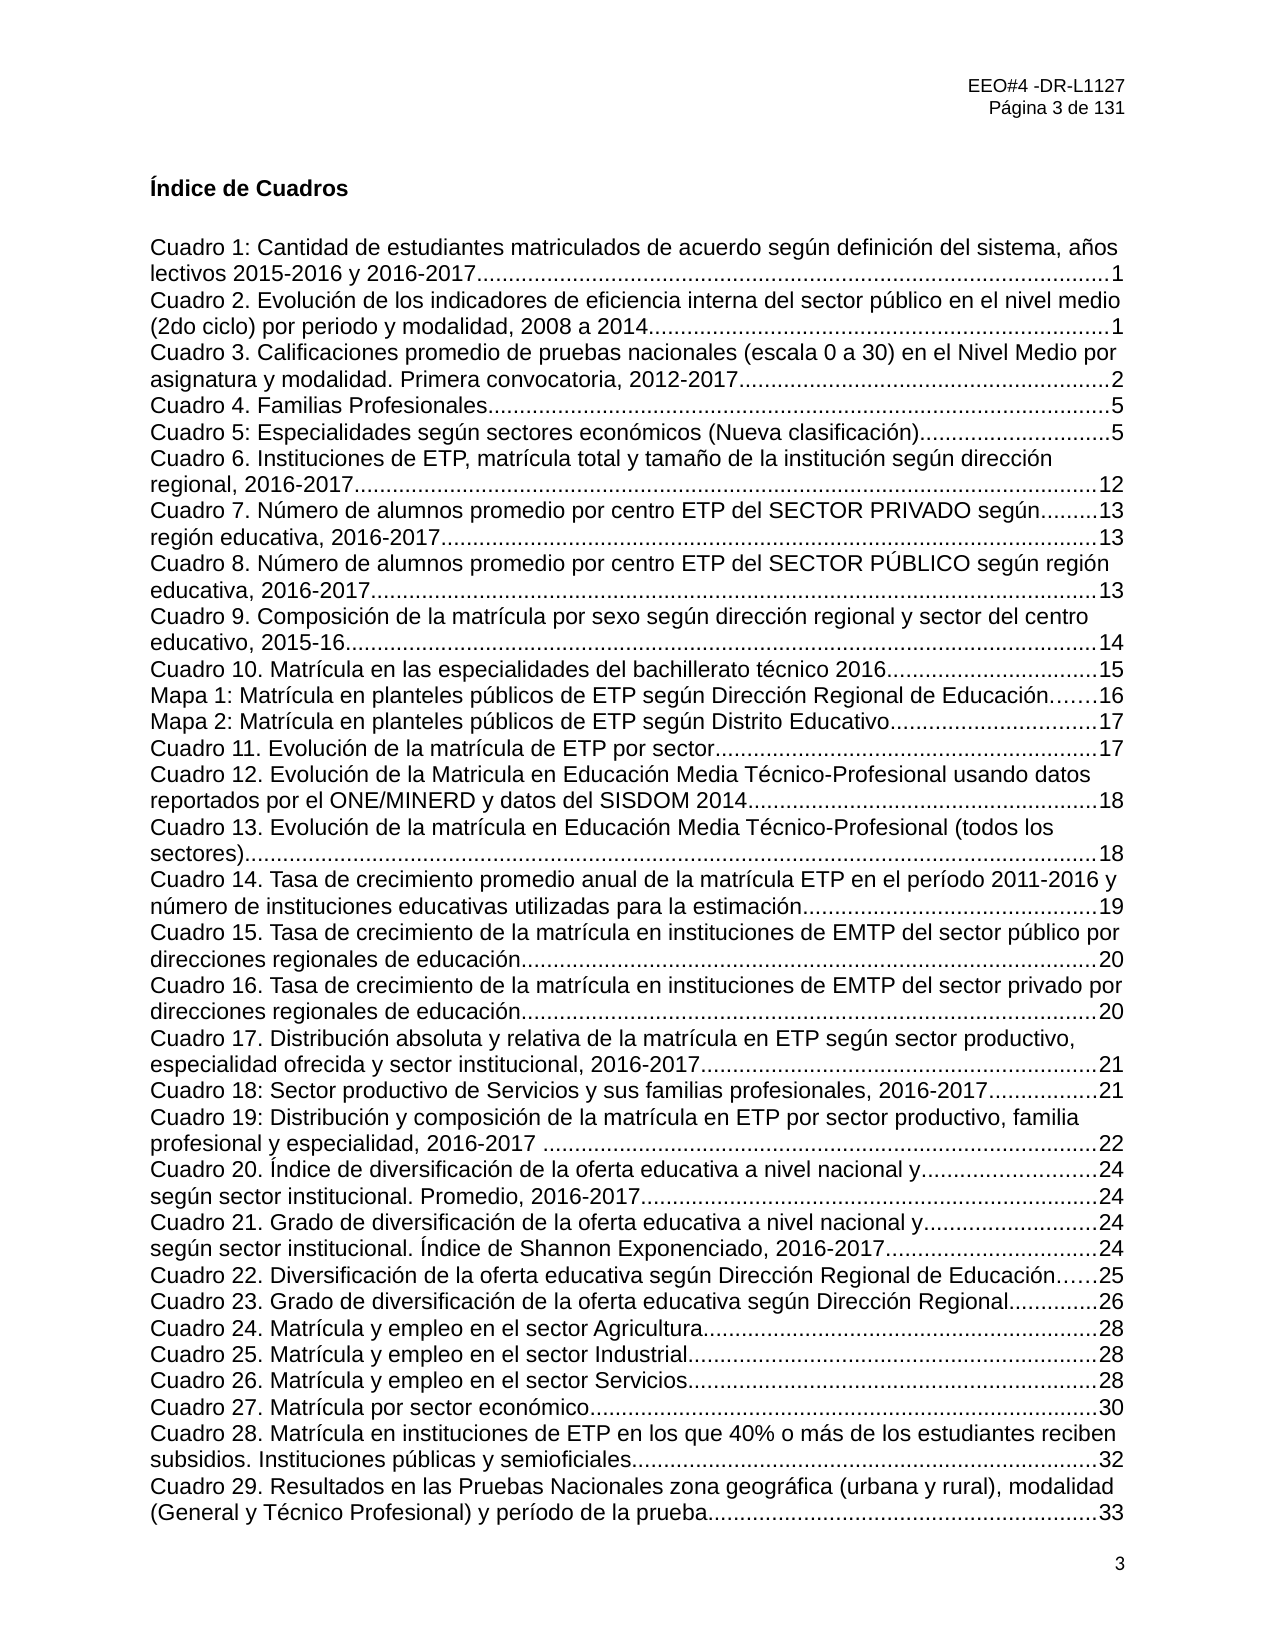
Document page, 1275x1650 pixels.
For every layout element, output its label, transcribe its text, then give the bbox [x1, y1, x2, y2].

text Cuadro 10. Matrícula en las especialidades del bachillerato técnico 2016 15 [150, 656, 1125, 682]
text Cuadro 18: Sector productivo de Servicios y sus familias profesionales, 2016-2017 21 [150, 1077, 1125, 1104]
text Cuadro 2. Evolución de los indicadores de eficiencia interna del sector público en el nivel medio (2do ciclo) por periodo y modalidad, 2008 a 2014 1 [150, 287, 1125, 339]
text Cuadro 24. Matrícula y empleo en el sector Agricultura 28 [150, 1314, 1125, 1341]
text Cuadro 25. Matrícula y empleo en el sector Industrial 28 [150, 1341, 1125, 1367]
text Cuadro 8. Número de alumnos promedio por centro ETP del SECTOR PÚBLICO según región educativa, 2016-2017 13 [150, 550, 1125, 603]
text Cuadro 23. Grado de diversificación de la oferta educativa según Dirección Regional 26 [150, 1288, 1125, 1314]
text Cuadro 13. Evolución de la matrícula en Educación Media Técnico-Profesional (todos los sectores) 18 [150, 814, 1125, 866]
text región educativa, 2016-2017 13 [150, 524, 1125, 550]
text Cuadro 14. Tasa de crecimiento promedio anual de la matrícula ETP en el período 2011-2016 y número de instituciones educativas utilizadas para la estimación 19 [150, 866, 1125, 919]
text Cuadro 1: Cantidad de estudiantes matriculados de acuerdo según definición del sistema, años lectivos 2015-2016 y 2016-2017 1 [150, 234, 1125, 287]
text Cuadro 5: Especialidades según sectores económicos (Nueva clasificación) 5 [150, 418, 1125, 445]
text Cuadro 17. Distribución absoluta y relativa de la matrícula en ETP según sector productivo, especialidad ofrecida y sector institucional, 2016-2017 21 [150, 1024, 1125, 1077]
text según sector institucional. Índice de Shannon Exponenciado, 2016-2017 24 [150, 1235, 1125, 1262]
text Cuadro 21. Grado de diversificación de la oferta educativa a nivel nacional y 24 [150, 1209, 1125, 1235]
subtitle Índice de Cuadros [150, 175, 1125, 201]
text Cuadro 11. Evolución de la matrícula de ETP por sector 17 [150, 735, 1125, 761]
text Cuadro 3. Calificaciones promedio de pruebas nacionales (escala 0 a 30) en el Nivel Medio por asignatura y modalidad. Primera convocatoria, 2012-2017 2 [150, 339, 1125, 392]
text Cuadro 26. Matrícula y empleo en el sector Servicios 28 [150, 1367, 1125, 1393]
text Cuadro 6. Instituciones de ETP, matrícula total y tamaño de la institución según dirección regional, 2016-2017 12 [150, 445, 1125, 497]
text Cuadro 27. Matrícula por sector económico 30 [150, 1393, 1125, 1420]
text Cuadro 9. Composición de la matrícula por sexo según dirección regional y sector del centro educativo, 2015-16 14 [150, 603, 1125, 656]
text Cuadro 7. Número de alumnos promedio por centro ETP del SECTOR PRIVADO según 13 [150, 497, 1125, 524]
text según sector institucional. Promedio, 2016-2017 24 [150, 1183, 1125, 1209]
text Mapa 1: Matrícula en planteles públicos de ETP según Dirección Regional de Educación 16 [150, 682, 1125, 708]
text Cuadro 22. Diversificación de la oferta educativa según Dirección Regional de Educación 25 [150, 1262, 1125, 1288]
text Mapa 2: Matrícula en planteles públicos de ETP según Distrito Educativo 17 [150, 708, 1125, 735]
text Cuadro 15. Tasa de crecimiento de la matrícula en instituciones de EMTP del sector público por direcciones regionales de educación 20 [150, 919, 1125, 972]
text Cuadro 29. Resultados en las Pruebas Nacionales zona geográfica (urbana y rural), modalidad (General y Técnico Profesional) y período de la prueba 33 [150, 1473, 1125, 1525]
text Cuadro 12. Evolución de la Matricula en Educación Media Técnico-Profesional usando datos reportados por el ONE/MINERD y datos del SISDOM 2014 18 [150, 761, 1125, 814]
text Cuadro 20. Índice de diversificación de la oferta educativa a nivel nacional y 24 [150, 1156, 1125, 1183]
text Cuadro 28. Matrícula en instituciones de ETP en los que 40% o más de los estudiantes reciben subsidios. Instituciones públicas y semioficiales 32 [150, 1420, 1125, 1473]
text Cuadro 4. Familias Profesionales 5 [150, 392, 1125, 418]
text Cuadro 16. Tasa de crecimiento de la matrícula en instituciones de EMTP del sector privado por direcciones regionales de educación 20 [150, 972, 1125, 1024]
text Cuadro 19: Distribución y composición de la matrícula en ETP por sector productivo, familia profesional y especialidad, 2016-2017 22 [150, 1104, 1125, 1156]
